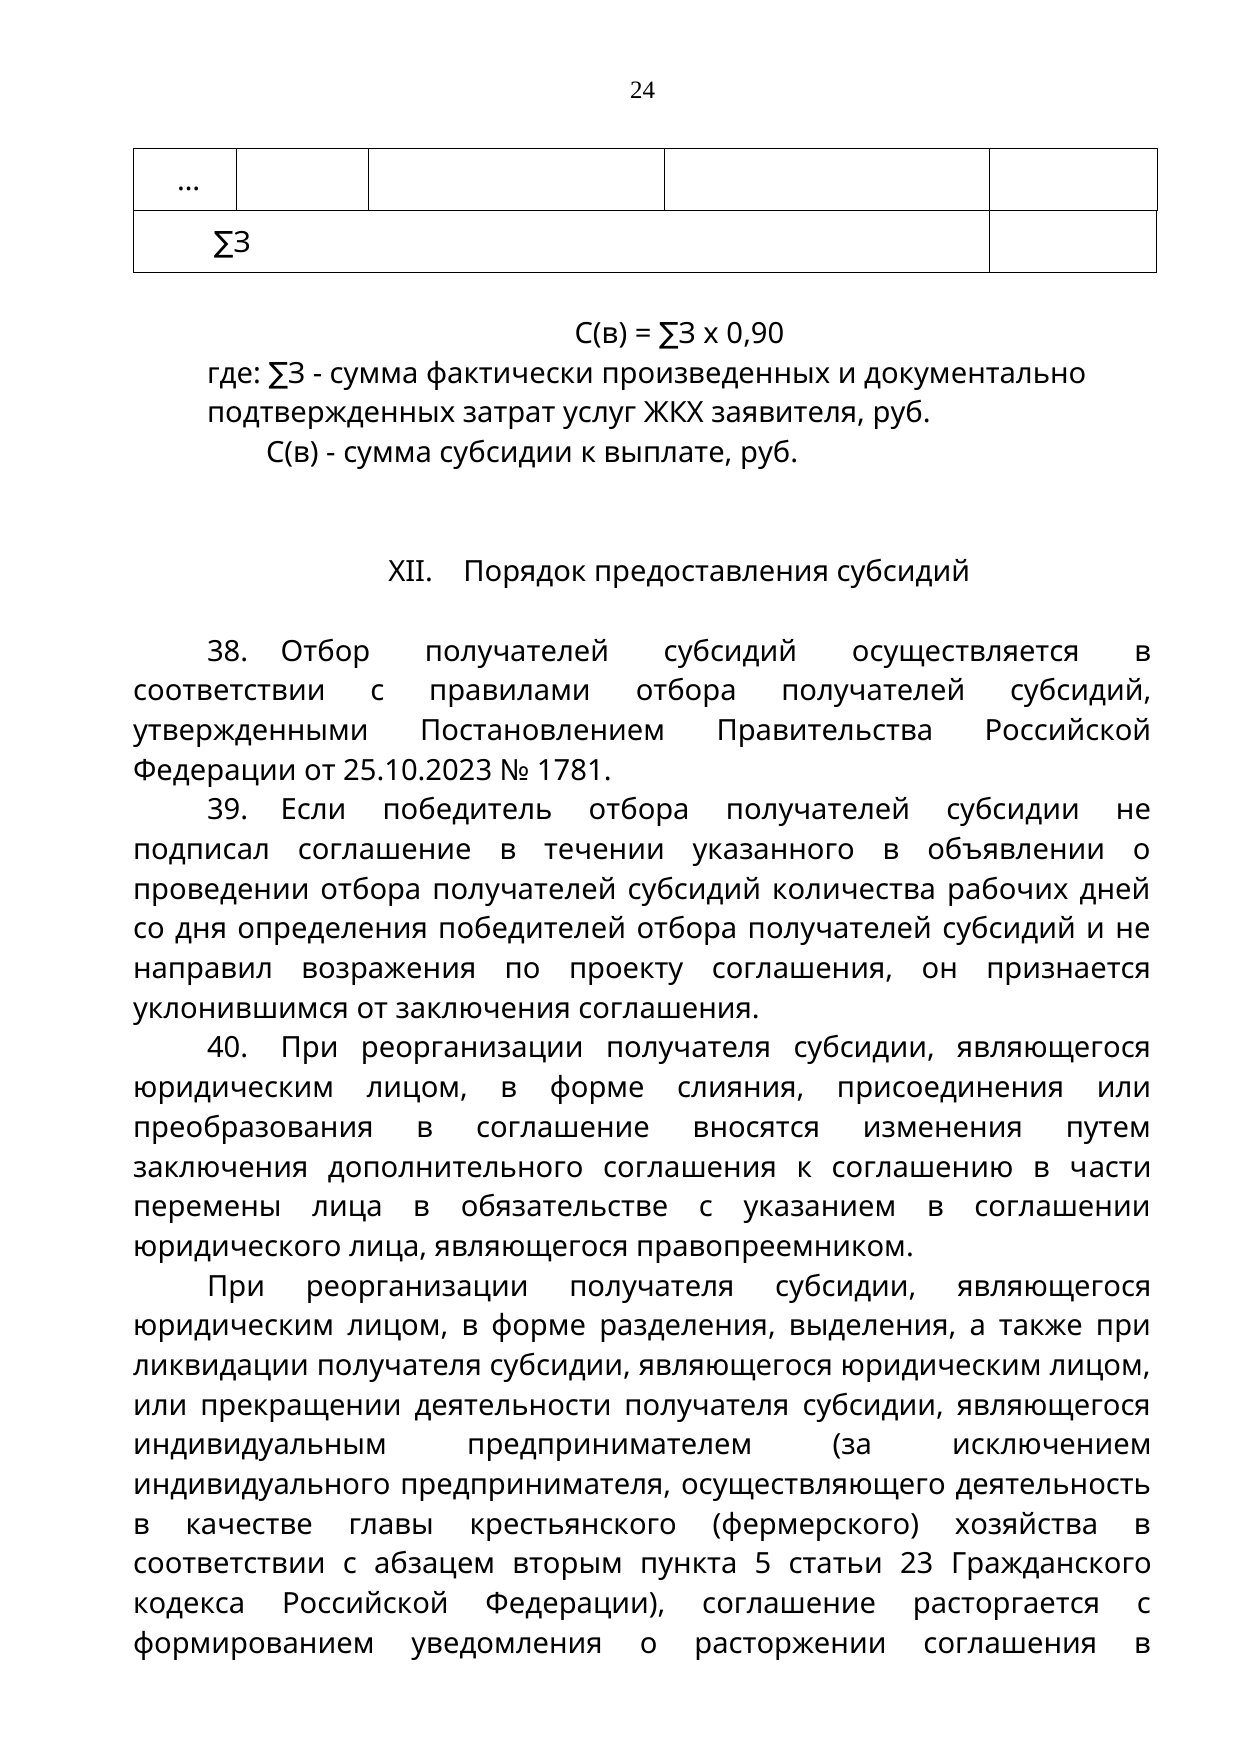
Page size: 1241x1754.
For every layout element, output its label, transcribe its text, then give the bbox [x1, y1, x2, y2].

table_cell [665, 149, 989, 210]
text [133, 1265, 1152, 1662]
text С(в) - сумма субсидии к выплате, руб. [207, 431, 1152, 471]
table_cell [990, 211, 1156, 272]
table_cell [237, 149, 368, 210]
table_cell ∑З [134, 211, 989, 272]
table_cell [990, 149, 1157, 210]
table_cell [369, 149, 664, 210]
text где: ∑З - сумма фактически произведенных и документально подтвержденных затрат услуг ЖКХ заявителя, руб. [207, 352, 1152, 431]
list Если победитель отбора получателей субсидии не подписал соглашение в течении указанного в объявлении о проведении отбора получателей субсидий количества рабочих дней со дня определения победителей отбора получателей субсидий и не направил возражения по проекту соглашения, он признается уклонившимся от заключения соглашения. [133, 789, 1152, 1027]
table_cell … [134, 149, 236, 210]
list Отбор получателей субсидий осуществляется в соответствии с правилами отбора получателей субсидий, утвержденными Постановлением Правительства Российской Федерации от 25.10.2023 № 1781. [133, 630, 1152, 789]
list Порядок предоставления субсидий [207, 551, 1152, 590]
text С(в) = ∑З x 0,90 [207, 312, 1152, 352]
list При реорганизации получателя субсидии, являющегося юридическим лицом, в форме слияния, присоединения или преобразования в соглашение вносятся изменения путем заключения дополнительного соглашения к соглашению в части перемены лица в обязательстве с указанием в соглашении юридического лица, являющегося правопреемником. [133, 1027, 1152, 1265]
